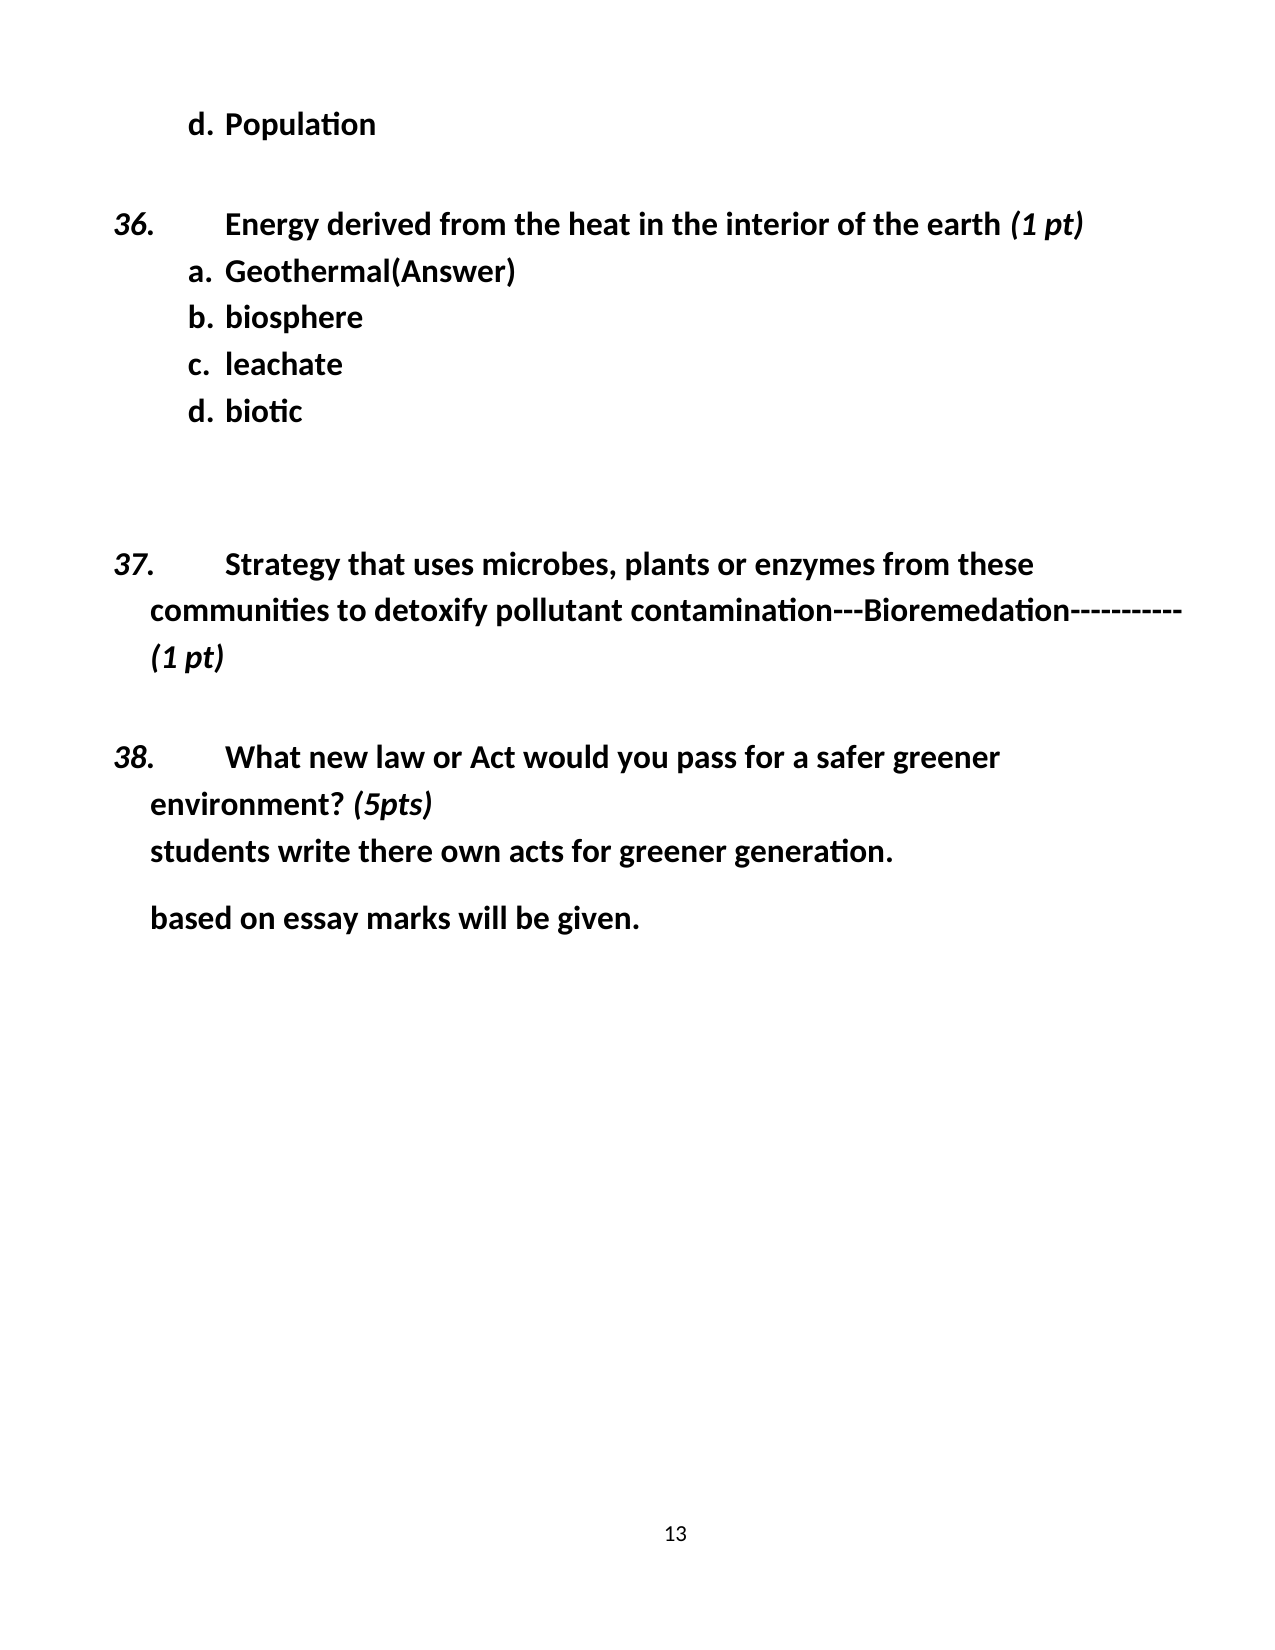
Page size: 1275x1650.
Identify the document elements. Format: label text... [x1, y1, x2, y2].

list Strategy that uses microbes, plants or enzymes from these communities to detoxify pollutant contamination---Bioremedation----------- (1 pt) [113, 543, 1200, 677]
list biosphere [188, 296, 1200, 337]
text students write there own acts for greener generation. [150, 829, 1200, 870]
list What new law or Act would you pass for a safer greener environment? (5pts) [113, 736, 1200, 823]
list leachate [188, 343, 1200, 384]
list Population [188, 103, 1200, 144]
text based on essay marks will be given. [150, 897, 1200, 938]
list Geothermal(Answer) [188, 249, 1200, 290]
list biotic [188, 390, 1200, 431]
list Energy derived from the heat in the interior of the earth (1 pt) [113, 203, 1200, 243]
